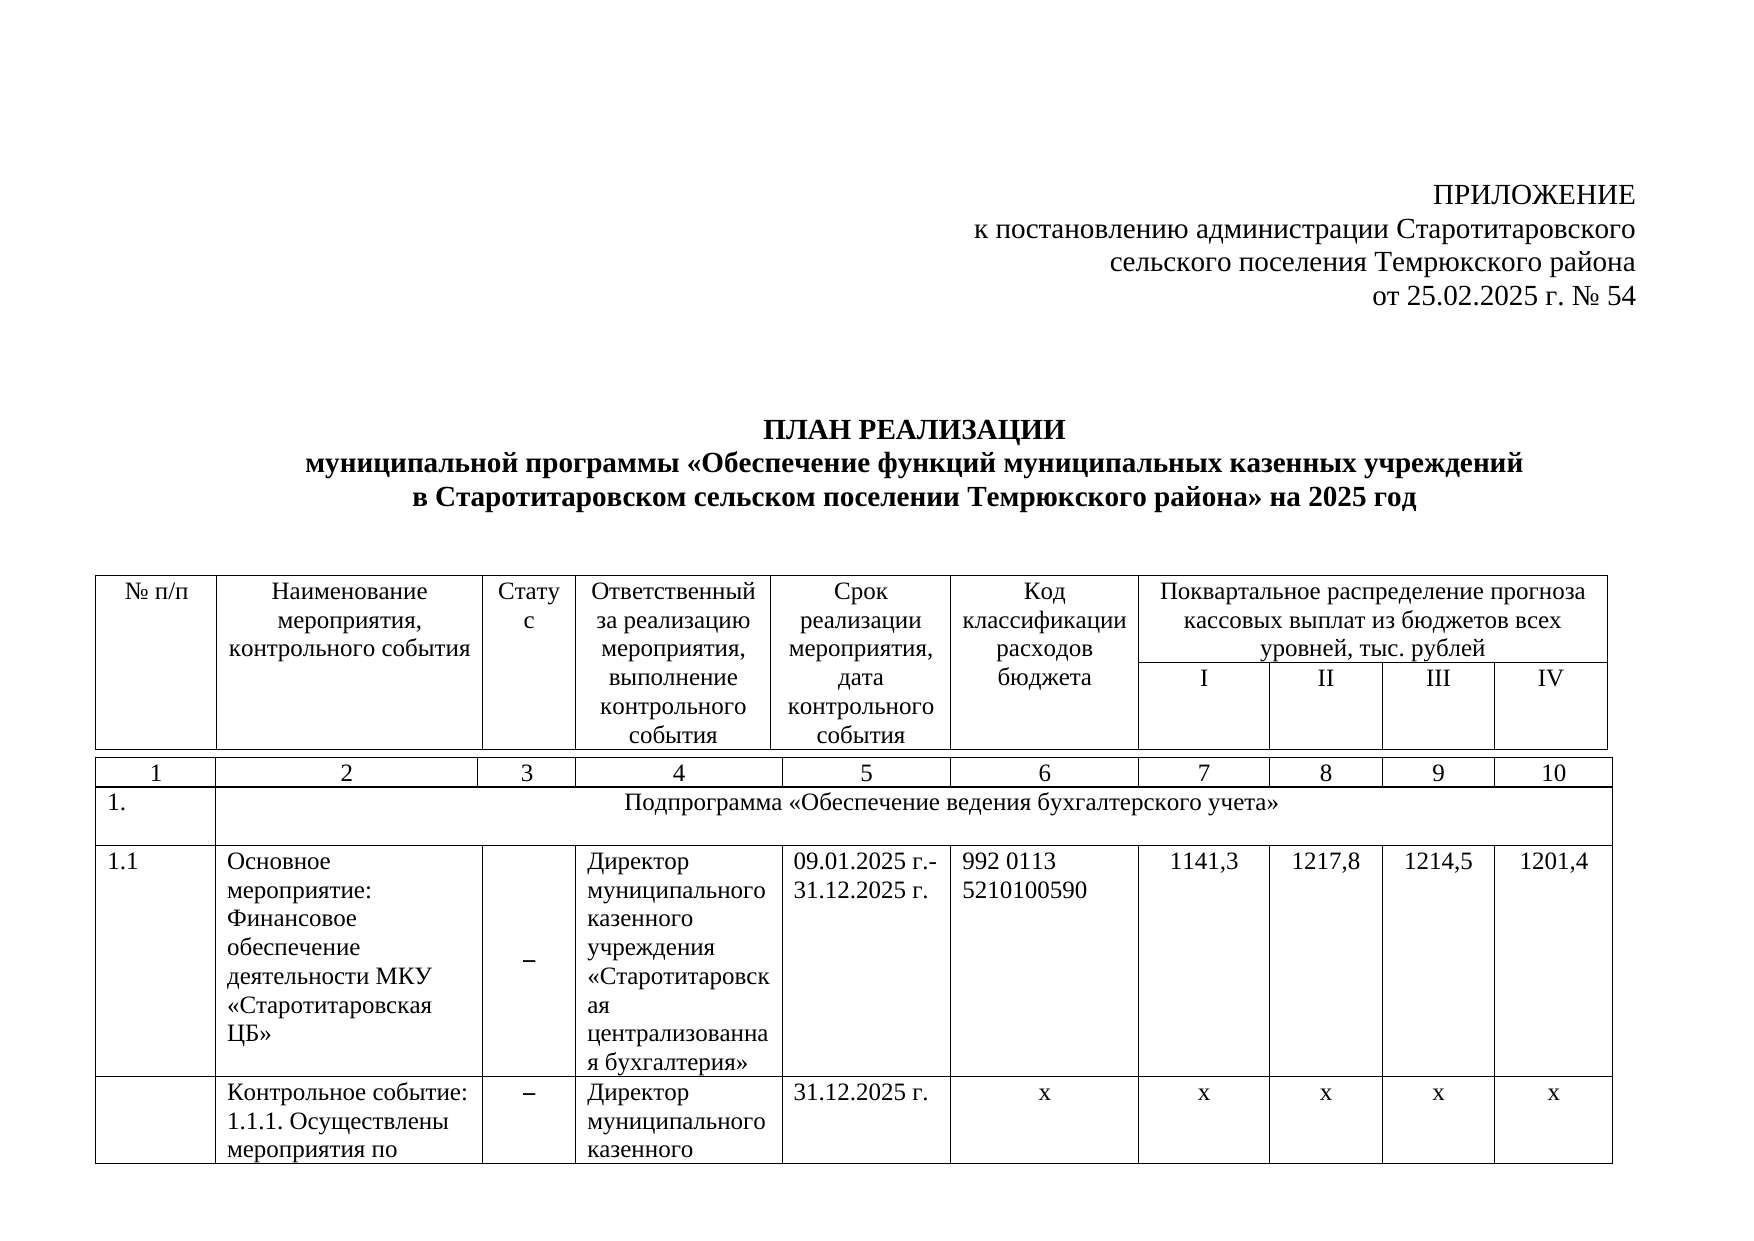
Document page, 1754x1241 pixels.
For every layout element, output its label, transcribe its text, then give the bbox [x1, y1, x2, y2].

table_cell 1201,4 [1495, 846, 1612, 1076]
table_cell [576, 1077, 782, 1163]
table_cell х [1495, 1077, 1612, 1163]
table_header 1 [96, 758, 215, 786]
table_cell Основное мероприятие: Финансовое обеспечение деятельности МКУ «Старотитаровская ЦБ» [216, 846, 482, 1076]
table_header 4 [576, 758, 782, 786]
table_cell 1217,8 [1270, 846, 1382, 1076]
table_header 6 [951, 758, 1138, 786]
table_header 10 [1495, 758, 1612, 786]
table_header Поквартальное распределение прогноза кассовых выплат из бюджетов всех уровней, тыс. рублей [1139, 576, 1607, 662]
table_cell Подпрограмма «Обеспечение ведения бухгалтерского учета» [216, 788, 1612, 845]
table_header Статус [483, 576, 575, 748]
text в Старотитаровском сельском поселении Темрюкского района» на 2025 год [118, 479, 1636, 513]
table_header Наименование мероприятия, контрольного события [217, 576, 482, 748]
table_cell 31.12.2025 г. [783, 1077, 950, 1163]
table_header 2 [216, 758, 477, 786]
table_cell I [1139, 663, 1269, 748]
table_cell IV [1495, 663, 1607, 748]
table_cell 992 0113 5210100590 [951, 846, 1138, 1076]
table_cell х [1383, 1077, 1494, 1163]
table_cell 1214,5 [1383, 846, 1494, 1076]
table_cell 1141,3 [1139, 846, 1269, 1076]
table_header № п/п [96, 576, 216, 748]
table_cell [96, 1077, 215, 1163]
table_cell 09.01.2025 г.- 31.12.2025 г. [783, 846, 950, 1076]
table_cell ‒ [483, 1077, 575, 1163]
table_cell III [1383, 663, 1494, 748]
table_header 8 [1270, 758, 1382, 786]
table_header 3 [478, 758, 575, 786]
text муниципальной программы «Обеспечение функций муниципальных казенных учреждений [118, 446, 1636, 479]
table_cell 1.1 [96, 846, 215, 1076]
table_header Ответственный за реализацию мероприятия, выполнение контрольного события [576, 576, 770, 748]
text ПРИЛОЖЕНИЕ [118, 177, 1636, 211]
table_cell Директор муниципального казенного учреждения «Старотитаровская централизованная бухгалтерия» [576, 846, 782, 1076]
text сельского поселения Темрюкского района [118, 244, 1636, 278]
table_header Код классификации расходов бюджета [951, 576, 1138, 748]
table_cell ‒ [483, 846, 575, 1076]
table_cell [216, 1077, 482, 1163]
table_cell 1. [96, 788, 215, 845]
text от 25.02.2025 г. № 54 [118, 278, 1636, 311]
table_header 7 [1139, 758, 1269, 786]
table_header 9 [1383, 758, 1494, 786]
table_cell II [1270, 663, 1382, 748]
text к постановлению администрации Старотитаровского [118, 211, 1636, 244]
text ПЛАН РЕАЛИЗАЦИИ [118, 412, 1636, 446]
table_cell х [1139, 1077, 1269, 1163]
table_cell х [951, 1077, 1138, 1163]
table_cell х [1270, 1077, 1382, 1163]
table_header Срок реализации мероприятия, дата контрольного события [771, 576, 950, 748]
table_header 5 [783, 758, 950, 786]
